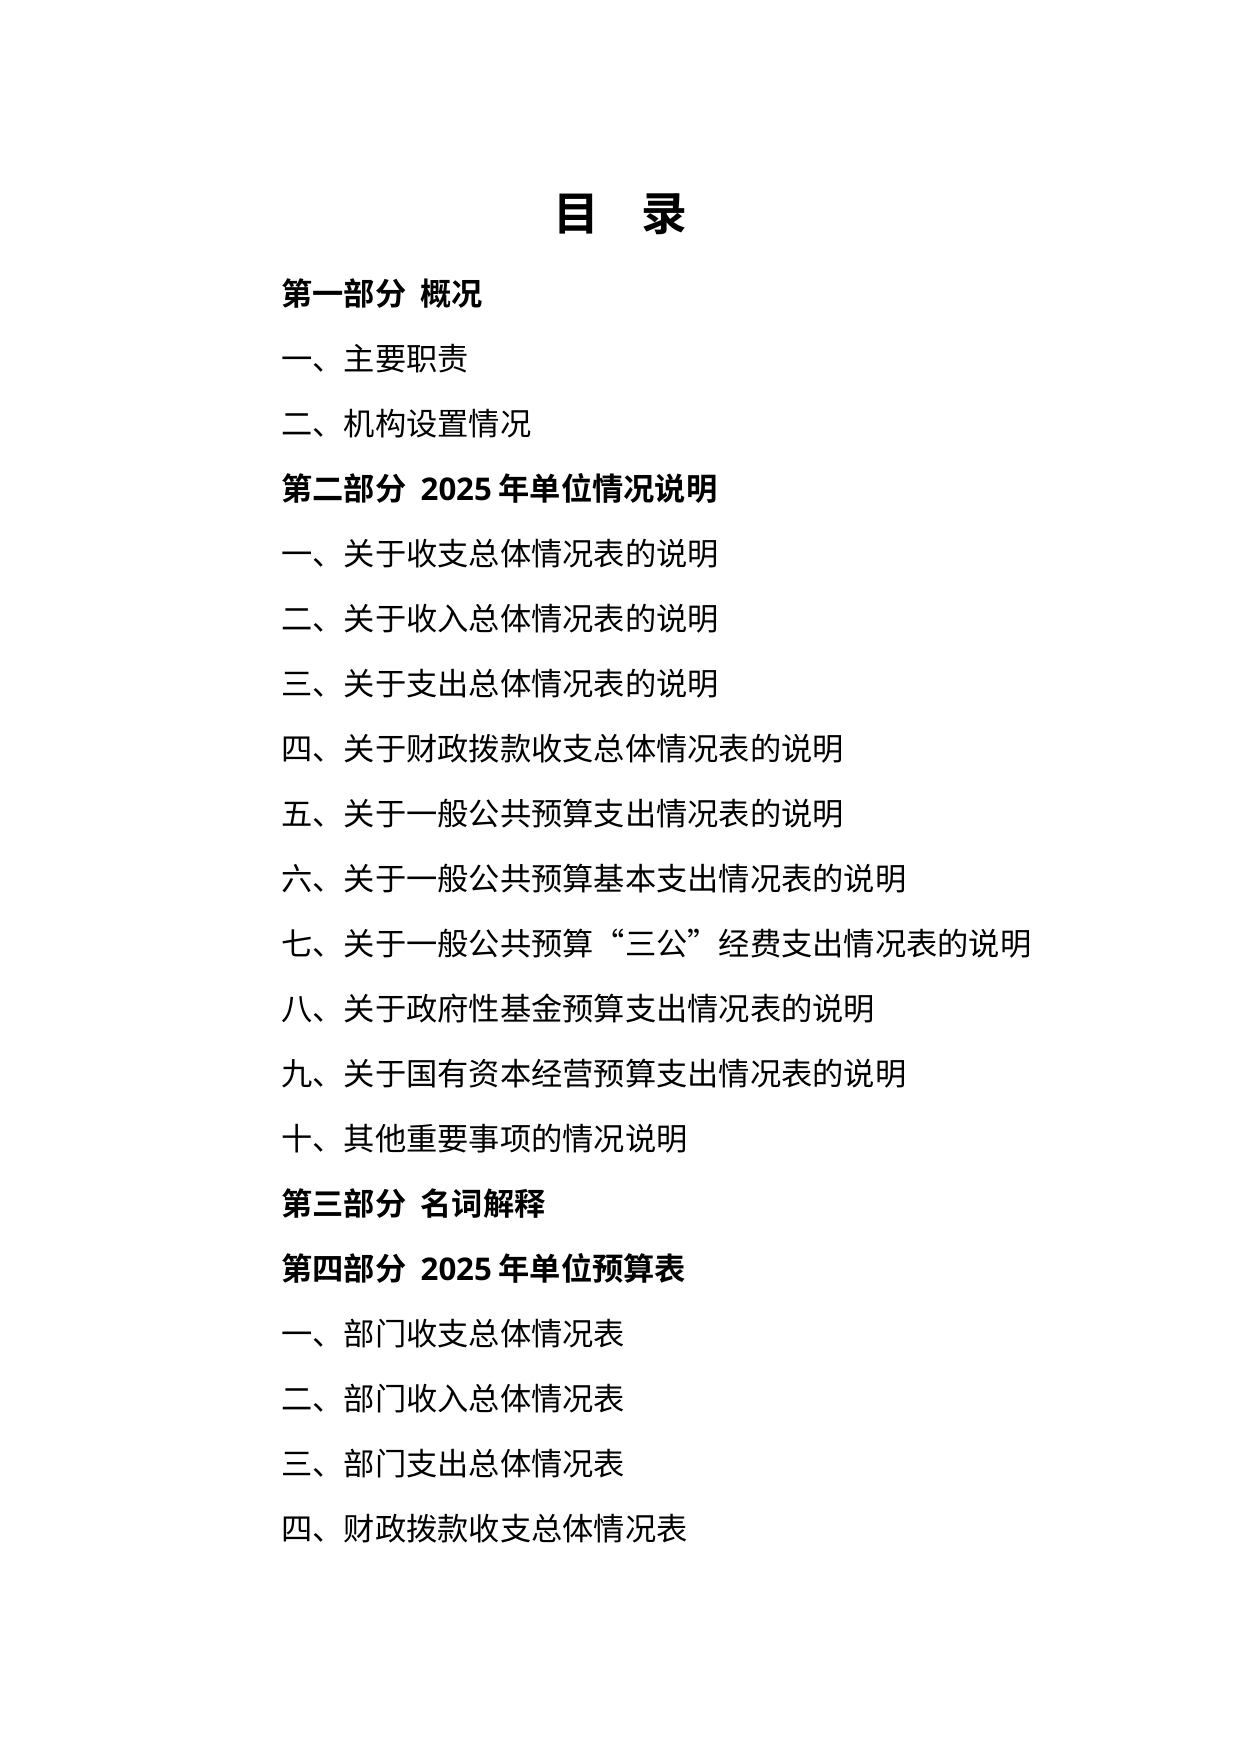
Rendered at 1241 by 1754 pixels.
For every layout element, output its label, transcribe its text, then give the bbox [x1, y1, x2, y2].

text 六、关于一般公共预算基本支出情况表的说明 [187, 844, 1053, 909]
text 五、关于一般公共预算支出情况表的说明 [187, 779, 1053, 844]
text 第一部分 概况 [187, 259, 1053, 324]
text 一、部门收支总体情况表 [187, 1299, 1053, 1364]
text 一、关于收支总体情况表的说明 [187, 519, 1053, 584]
text 十、其他重要事项的情况说明 [187, 1104, 1053, 1169]
text 七、关于一般公共预算“三公”经费支出情况表的说明 [187, 909, 1053, 974]
text 四、财政拨款收支总体情况表 [187, 1494, 1053, 1559]
text 九、关于国有资本经营预算支出情况表的说明 [187, 1039, 1053, 1104]
text 四、关于财政拨款收支总体情况表的说明 [187, 714, 1053, 779]
text 三、关于支出总体情况表的说明 [187, 649, 1053, 714]
text 第四部分 2025年单位预算表 [187, 1234, 1053, 1299]
text 目 录 [187, 162, 1053, 259]
text 第二部分 2025年单位情况说明 [187, 454, 1053, 519]
text 八、关于政府性基金预算支出情况表的说明 [187, 974, 1053, 1039]
text 第三部分 名词解释 [187, 1169, 1053, 1234]
text 三、部门支出总体情况表 [187, 1429, 1053, 1494]
text 一、主要职责 [187, 324, 1053, 389]
text 二、机构设置情况 [187, 389, 1053, 454]
text 二、关于收入总体情况表的说明 [187, 584, 1053, 649]
text 二、部门收入总体情况表 [187, 1364, 1053, 1429]
